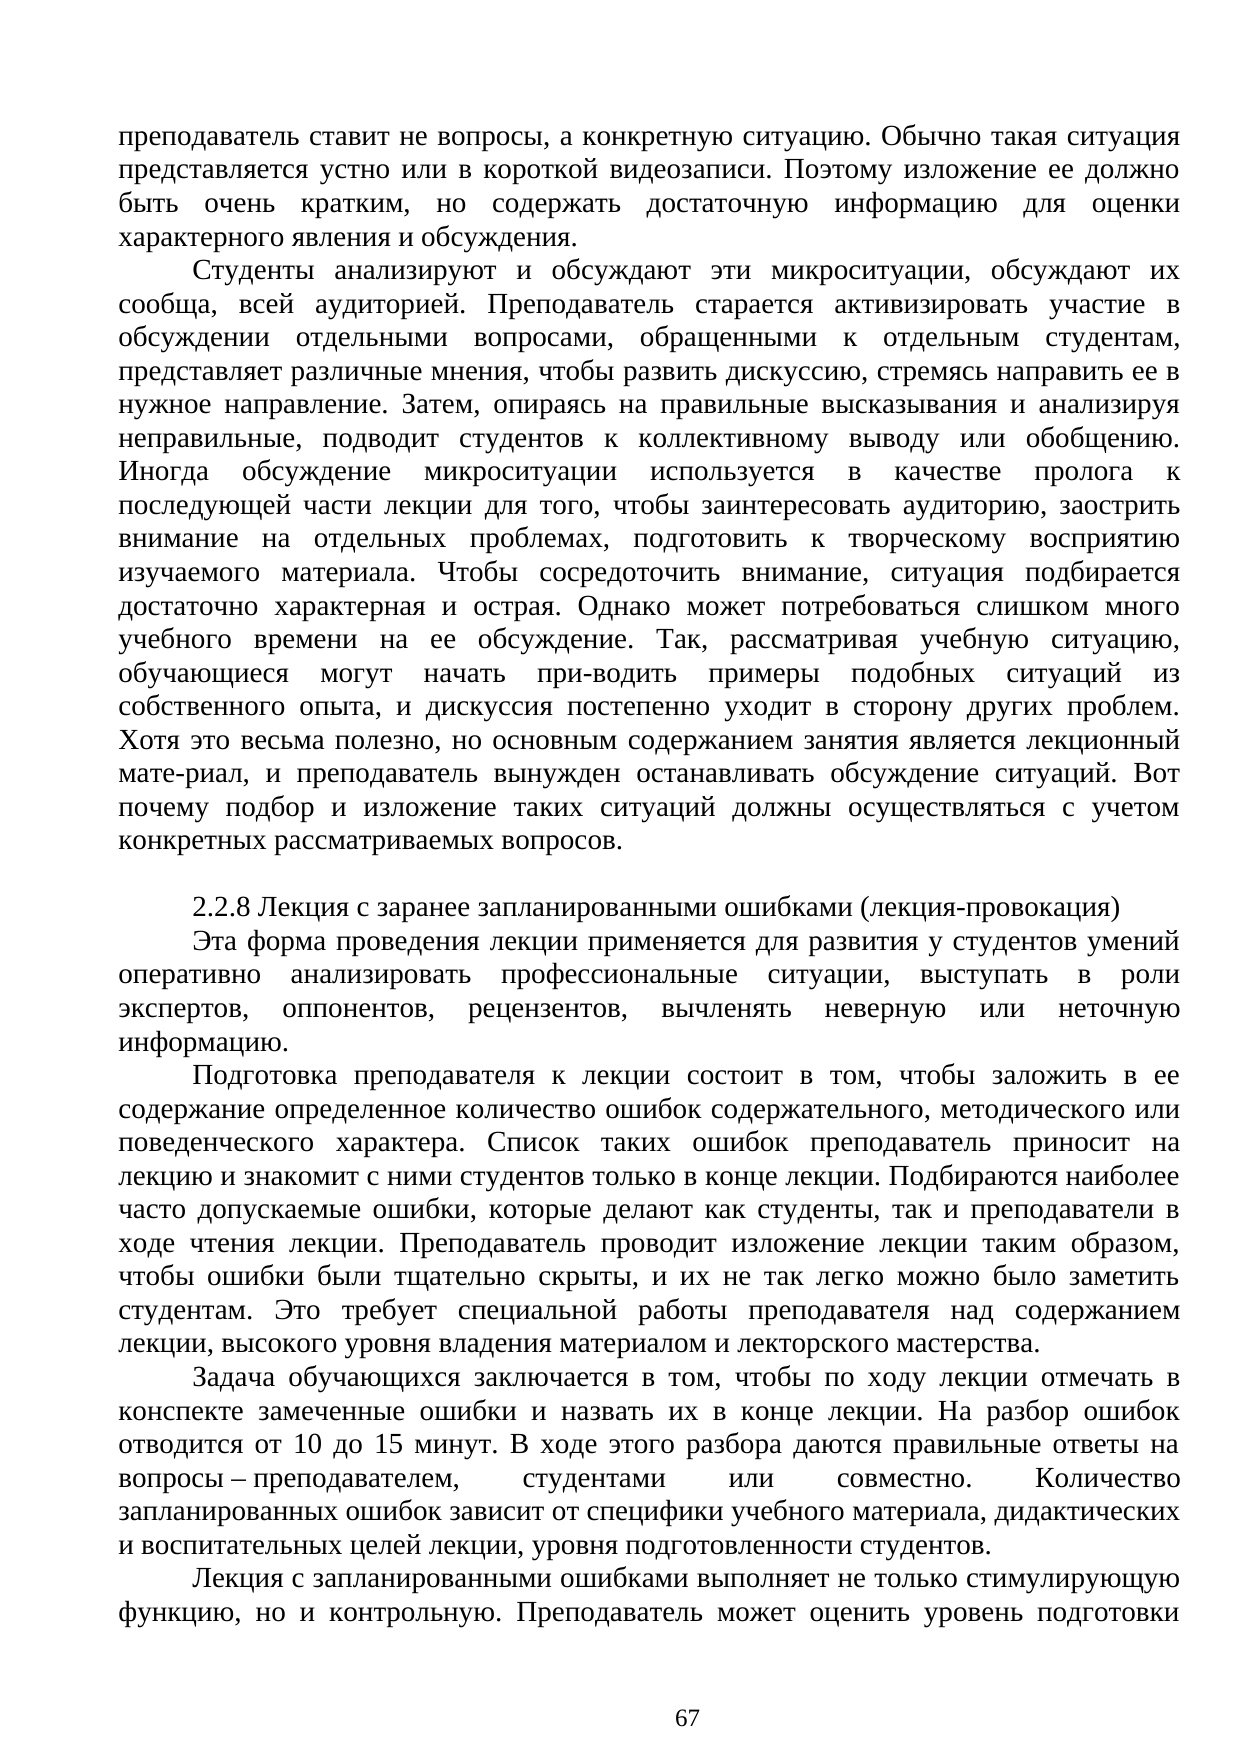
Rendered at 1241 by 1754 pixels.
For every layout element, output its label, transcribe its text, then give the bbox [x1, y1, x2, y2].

text Задача обучающихся заключается в том, чтобы по ходу лекции отмечать в конспекте замеченные ошибки и назвать их в конце лекции. На разбор ошибок отводится от 10 до 15 минут. В ходе этого разбора даются правильные ответы на вопросы – преподавателем, студентами или совместно. Количество запланированных ошибок зависит от специфики учебного материала, дидактических и воспитательных целей лекции, уровня подготовленности студентов. [118, 1359, 1181, 1560]
text Эта форма проведения лекции применяется для развития у студентов умений оперативно анализировать профессиональные ситуации, выступать в роли экспертов, оппонентов, рецензентов, вычленять неверную или неточную информацию. [118, 923, 1181, 1057]
text 2.2.8 Лекция с заранее запланированными ошибками (лекция-провокация) [118, 889, 1181, 923]
text Подготовка преподавателя к лекции состоит в том, чтобы заложить в ее содержание определенное количество ошибок содержательного, методического или поведенческого характера. Список таких ошибок преподаватель приносит на лекцию и знакомит с ними студентов только в конце лекции. Подбираются наиболее часто допускаемые ошибки, которые делают как студенты, так и преподаватели в ходе чтения лекции. Преподаватель проводит изложение лекции таким образом, чтобы ошибки были тщательно скрыты, и их не так легко можно было заметить студентам. Это требует специальной работы преподавателя над содержанием лекции, высокого уровня владения материалом и лекторского мастерства. [118, 1057, 1181, 1359]
text Студенты анализируют и обсуждают эти микроситуации, обсуждают их сообща, всей аудиторией. Преподаватель старается активизировать участие в обсуждении отдельными вопросами, обращенными к отдельным студентам, представляет различные мнения, чтобы развить дискуссию, стремясь направить ее в нужное направление. Затем, опираясь на правильные высказывания и анализируя неправильные, подводит студентов к коллективному выводу или обобщению. Иногда обсуждение микроситуации используется в качестве пролога к последующей части лекции для того, чтобы заинтересовать аудиторию, заострить внимание на отдельных проблемах, подготовить к творческому восприятию изучаемого материала. Чтобы сосредоточить внимание, ситуация подбирается достаточно характерная и острая. Однако может потребоваться слишком много учебного времени на ее обсуждение. Так, рассматривая учебную ситуацию, обучающиеся могут начать при-водить примеры подобных ситуаций из собственного опыта, и дискуссия постепенно уходит в сторону других проблем. Хотя это весьма полезно, но основным содержанием занятия является лекционный мате-риал, и преподаватель вынужден останавливать обсуждение ситуаций. Вот почему подбор и изложение таких ситуаций должны осуществляться с учетом конкретных рассматриваемых вопросов. [118, 252, 1181, 856]
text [118, 1560, 1181, 1627]
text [118, 118, 1181, 252]
